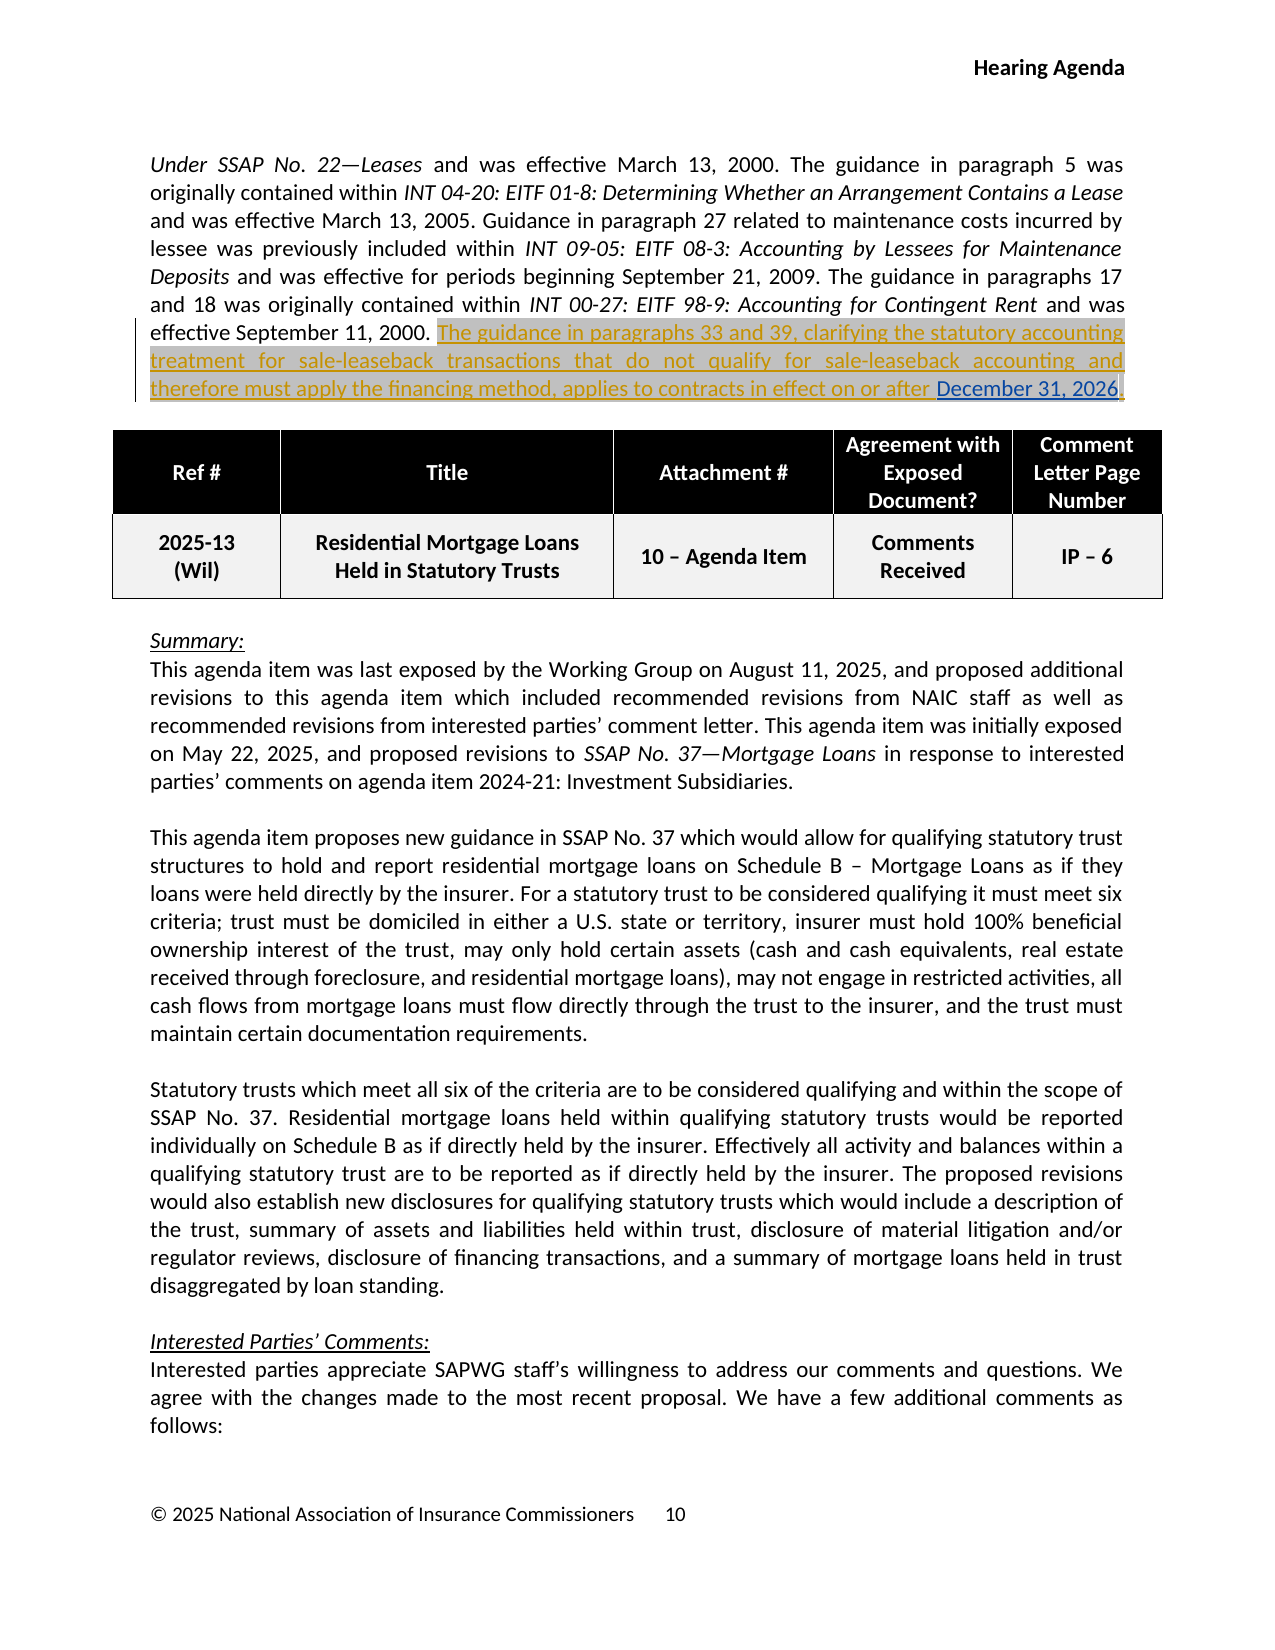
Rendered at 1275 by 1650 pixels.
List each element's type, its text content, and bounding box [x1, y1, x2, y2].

table_cell 10 – Agenda Item [614, 515, 833, 598]
table_header Title [281, 430, 613, 514]
text Interested Parties’ Comments: [150, 1327, 1125, 1355]
text Interested parties appreciate SAPWG staff’s willingness to address our comments and questions. We agree with the changes made to the most recent proposal. We have a few additional comments as follows: [150, 1355, 1125, 1439]
table_header Agreement with Exposed Document? [834, 430, 1012, 514]
text This agenda item was last exposed by the Working Group on August 11, 2025, and proposed additional revisions to this agenda item which included recommended revisions from NAIC staff as well as recommended revisions from interested parties’ comment letter. This agenda item was initially exposed on May 22, 2025, and proposed revisions to SSAP No. 37—Mortgage Loans in response to interested parties’ comments on agenda item 2024-21: Investment Subsidiaries. [150, 655, 1125, 795]
table_cell 2025-13 (Wil) [113, 515, 280, 598]
text Statutory trusts which meet all six of the criteria are to be considered qualifying and within the scope of SSAP No. 37. Residential mortgage loans held within qualifying statutory trusts would be reported individually on Schedule B as if directly held by the insurer. Effectively all activity and balances within a qualifying statutory trust are to be reported as if directly held by the insurer. The proposed revisions would also establish new disclosures for qualifying statutory trusts which would include a description of the trust, summary of assets and liabilities held within trust, disclosure of material litigation and/or regulator reviews, disclosure of financing transactions, and a summary of mortgage loans held in trust disaggregated by loan standing. [150, 1075, 1125, 1299]
table_cell Comments Received [834, 515, 1012, 598]
table_header Attachment # [614, 430, 833, 514]
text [150, 150, 1125, 346]
table_header Ref # [113, 430, 280, 514]
text This agenda item proposes new guidance in SSAP No. 37 which would allow for qualifying statutory trust structures to hold and report residential mortgage loans on Schedule B – Mortgage Loans as if they loans were held directly by the insurer. For a statutory trust to be considered qualifying it must meet six criteria; trust must be domiciled in either a U.S. state or territory, insurer must hold 100% beneficial ownership interest of the trust, may only hold certain assets (cash and cash equivalents, real estate received through foreclosure, and residential mortgage loans), may not engage in restricted activities, all cash flows from mortgage loans must flow directly through the trust to the insurer, and the trust must maintain certain documentation requirements. [150, 823, 1125, 1047]
table_cell Residential Mortgage Loans Held in Statutory Trusts [281, 515, 613, 598]
table_header Comment Letter Page Number [1013, 430, 1162, 514]
text Summary: [150, 627, 1125, 655]
table_cell IP – 6 [1013, 515, 1162, 598]
